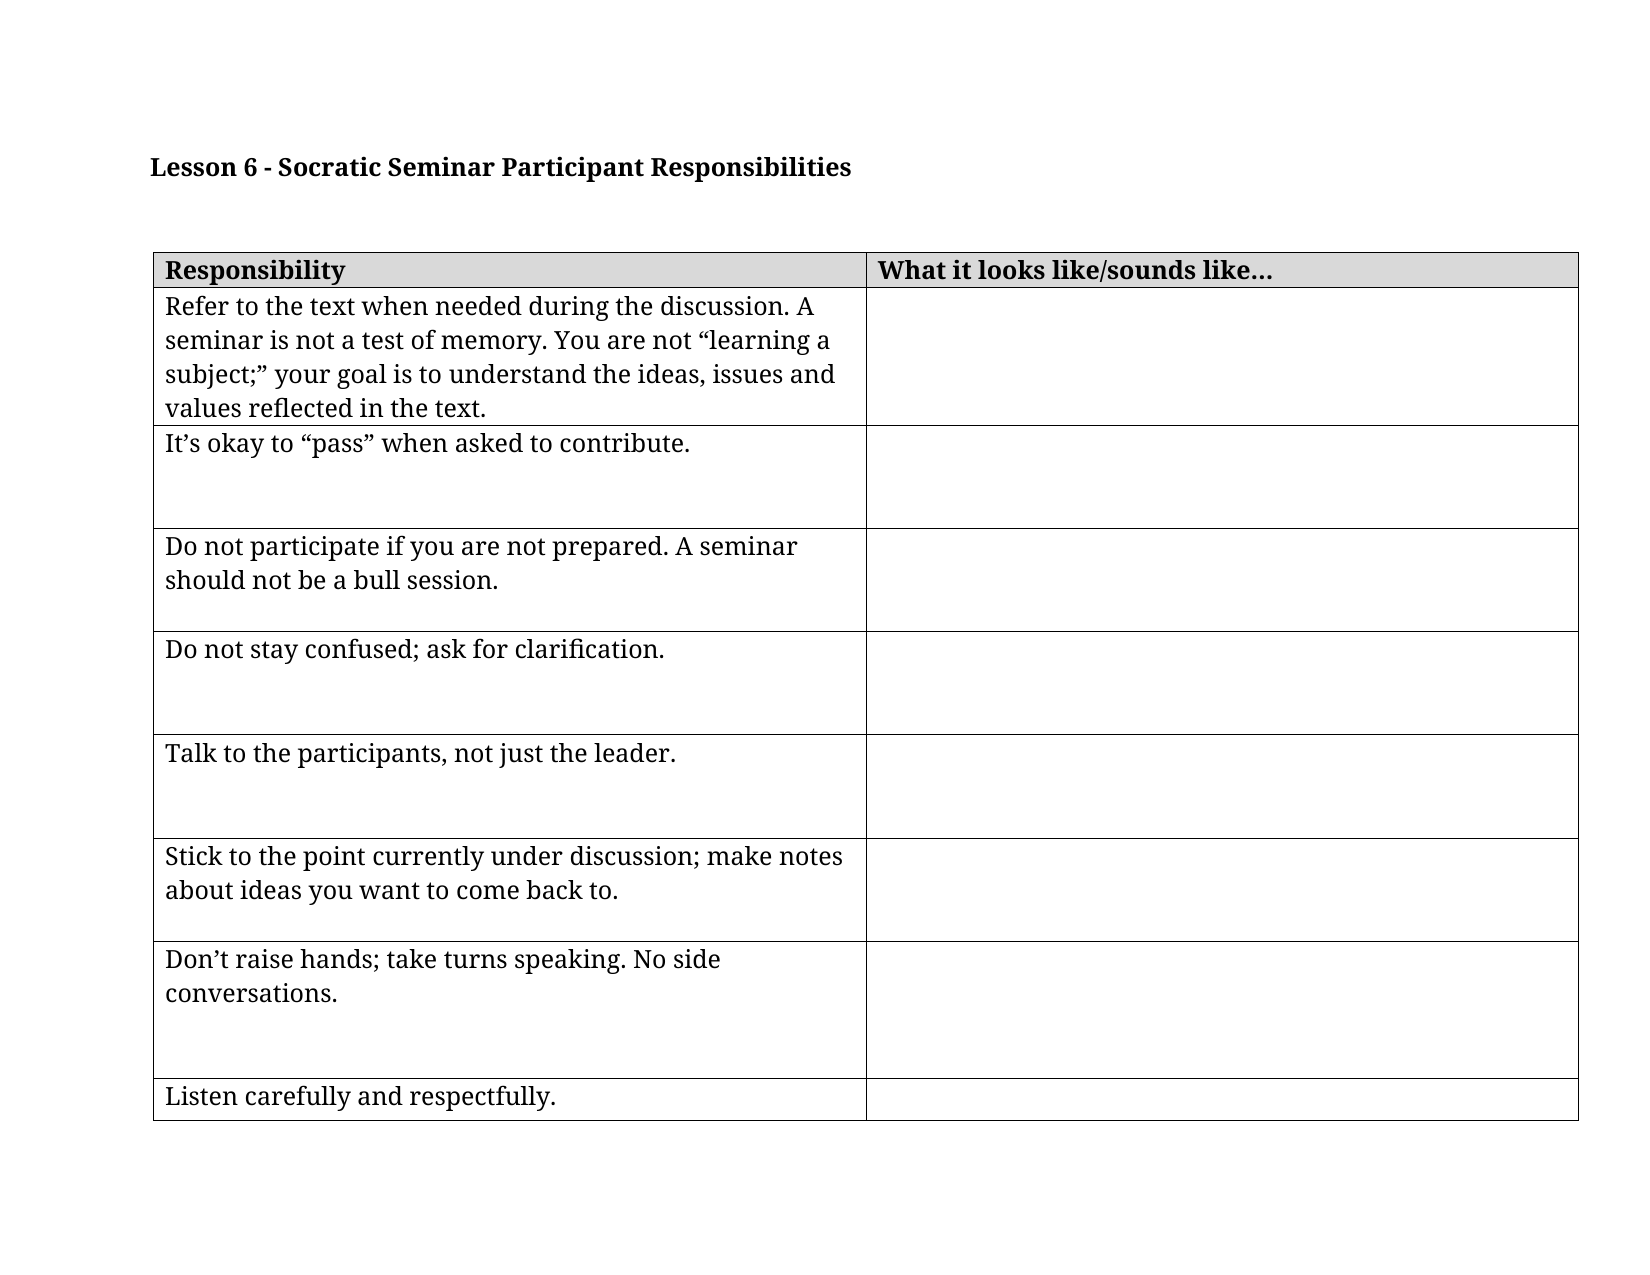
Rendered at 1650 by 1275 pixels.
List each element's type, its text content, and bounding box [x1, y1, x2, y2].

table_cell Do not participate if you are not prepared. A seminar should not be a bull session. [154, 529, 866, 631]
table_cell Don’t raise hands; take turns speaking. No side conversations. [154, 942, 866, 1078]
table_cell [867, 1079, 1578, 1120]
table_cell It’s okay to “pass” when asked to contribute. [154, 426, 866, 528]
table_cell [867, 529, 1578, 631]
table_cell [867, 839, 1578, 941]
table_cell [867, 942, 1578, 1078]
table_header Responsibility [154, 253, 866, 287]
table_cell Talk to the participants, not just the leader. [154, 735, 866, 837]
table_cell Stick to the point currently under discussion; make notes about ideas you want to come back to. [154, 839, 866, 941]
text Lesson 6 - Socratic Seminar Participant Responsibilities [150, 150, 1500, 184]
table_cell [867, 426, 1578, 528]
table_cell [154, 1079, 866, 1120]
table_cell Do not stay confused; ask for clarification. [154, 632, 866, 734]
table_cell [867, 288, 1578, 424]
table_cell Refer to the text when needed during the discussion. A seminar is not a test of memory. You are not “learning a subject;” your goal is to understand the ideas, issues and values reflected in the text. [154, 288, 866, 424]
table_cell [867, 735, 1578, 837]
table_cell [867, 632, 1578, 734]
table_header What it looks like/sounds like… [867, 253, 1578, 287]
